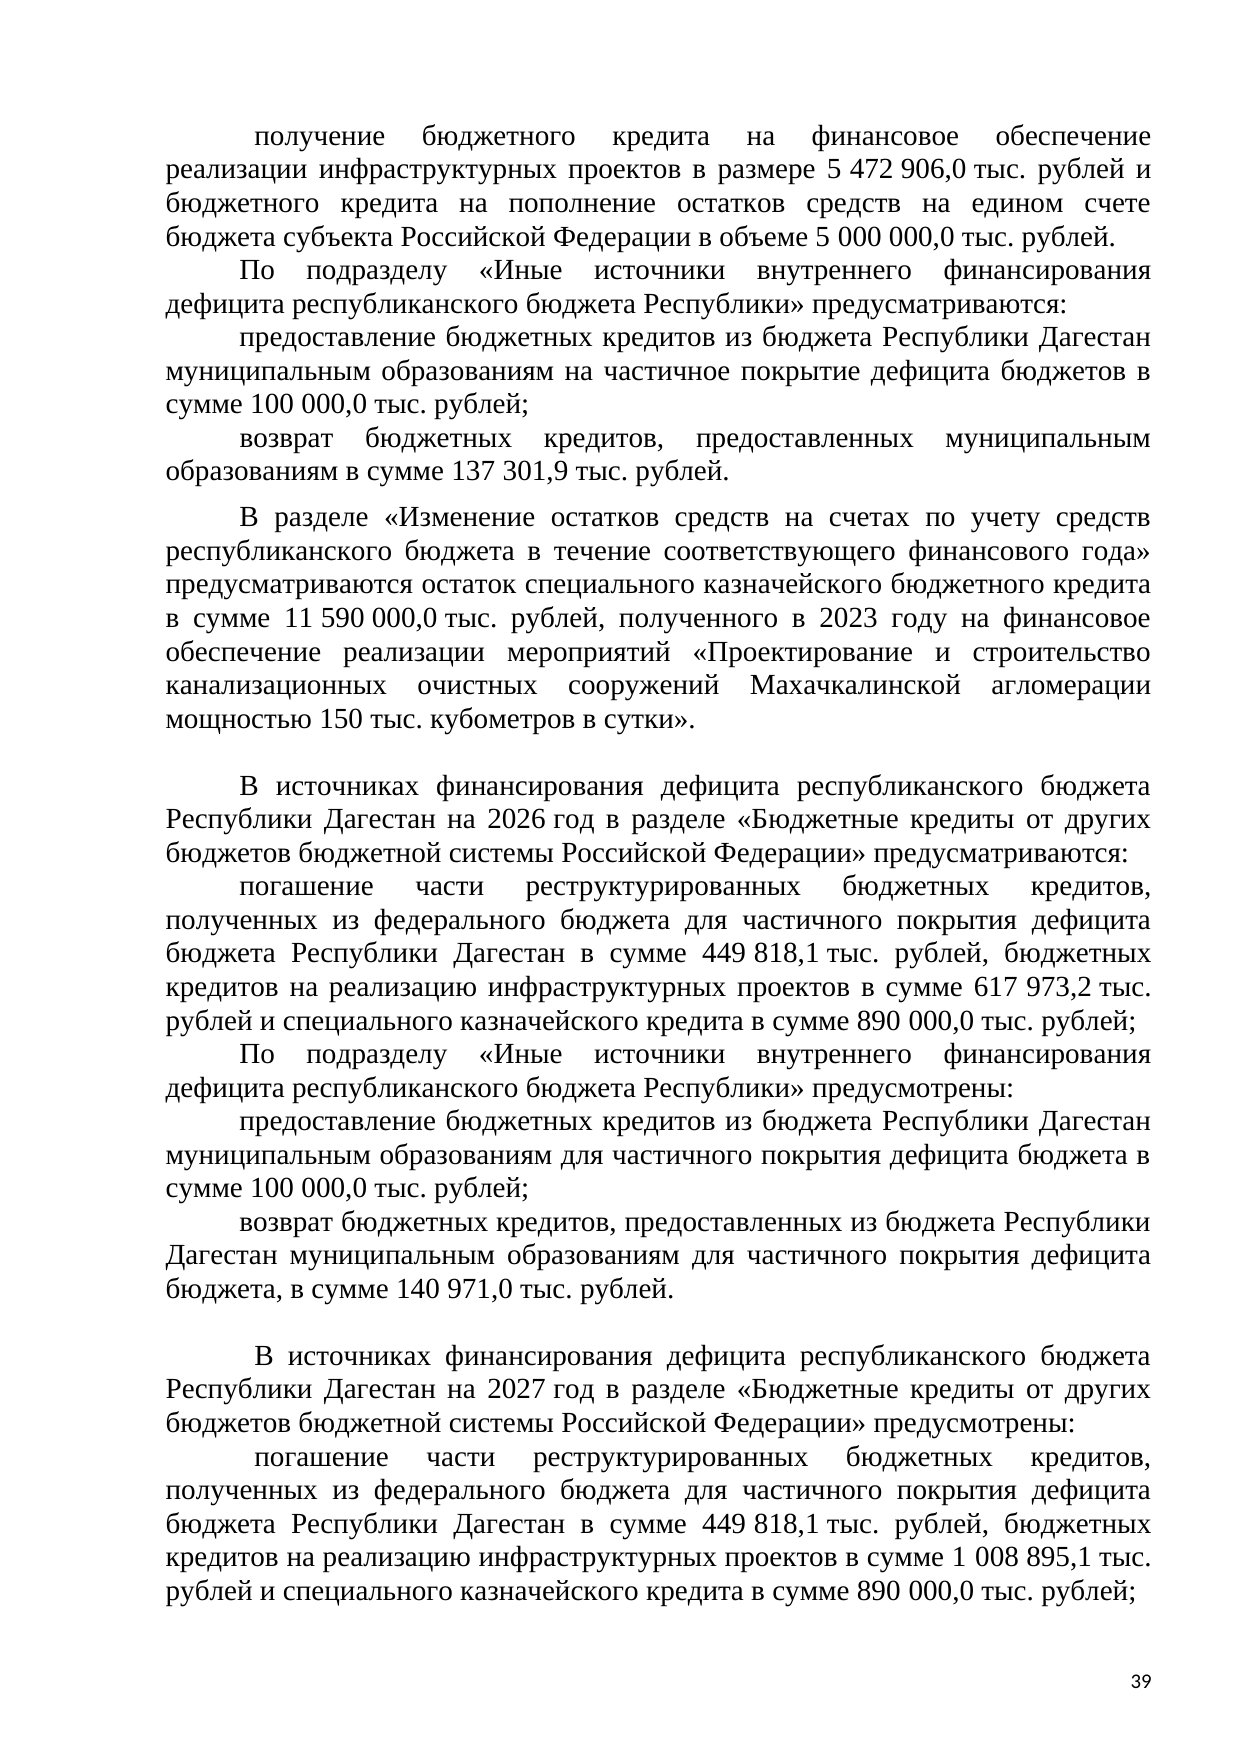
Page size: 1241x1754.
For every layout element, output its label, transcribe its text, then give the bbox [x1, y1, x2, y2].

text В разделе «Изменение остатков средств на счетах по учету средств республиканского бюджета в течение соответствующего финансового года» предусматриваются остаток специального казначейского бюджетного кредита в сумме 11 590 000,0 тыс. рублей, полученного в 2023 году на финансовое обеспечение реализации мероприятий «Проектирование и строительство канализационных очистных сооружений Махачкалинской агломерации мощностью 150 тыс. кубометров в сутки». [165, 499, 1152, 734]
text предоставление бюджетных кредитов из бюджета Республики Дагестан муниципальным образованиям для частичного покрытия дефицита бюджета в сумме 100 000,0 тыс. рублей; [165, 1103, 1152, 1204]
text По подразделу «Иные источники внутреннего финансирования дефицита республиканского бюджета Республики» предусматриваются: [165, 252, 1152, 319]
text возврат бюджетных кредитов, предоставленных муниципальным образованиям в сумме 137 301,9 тыс. рублей. [165, 420, 1152, 487]
text погашение части реструктурированных бюджетных кредитов, полученных из федерального бюджета для частичного покрытия дефицита бюджета Республики Дагестан в сумме 449 818,1 тыс. рублей, бюджетных кредитов на реализацию инфраструктурных проектов в сумме 1 008 895,1 тыс. рублей и специального казначейского кредита в сумме 890 000,0 тыс. рублей; [165, 1439, 1152, 1606]
text погашение части реструктурированных бюджетных кредитов, полученных из федерального бюджета для частичного покрытия дефицита бюджета Республики Дагестан в сумме 449 818,1 тыс. рублей, бюджетных кредитов на реализацию инфраструктурных проектов в сумме 617 973,2 тыс. рублей и специального казначейского кредита в сумме 890 000,0 тыс. рублей; [165, 868, 1152, 1036]
text В источниках финансирования дефицита республиканского бюджета Республики Дагестан на 2026 год в разделе «Бюджетные кредиты от других бюджетов бюджетной системы Российской Федерации» предусматриваются: [165, 768, 1152, 868]
text В источниках финансирования дефицита республиканского бюджета Республики Дагестан на 2027 год в разделе «Бюджетные кредиты от других бюджетов бюджетной системы Российской Федерации» предусмотрены: [165, 1338, 1152, 1439]
text получение бюджетного кредита на финансовое обеспечение реализации инфраструктурных проектов в размере 5 472 906,0 тыс. рублей и бюджетного кредита на пополнение остатков средств на едином счете бюджета субъекта Российской Федерации в объеме 5 000 000,0 тыс. рублей. [165, 118, 1152, 252]
text По подразделу «Иные источники внутреннего финансирования дефицита республиканского бюджета Республики» предусмотрены: [165, 1036, 1152, 1103]
text возврат бюджетных кредитов, предоставленных из бюджета Республики Дагестан муниципальным образованиям для частичного покрытия дефицита бюджета, в сумме 140 971,0 тыс. рублей. [165, 1204, 1152, 1304]
text предоставление бюджетных кредитов из бюджета Республики Дагестан муниципальным образованиям на частичное покрытие дефицита бюджетов в сумме 100 000,0 тыс. рублей; [165, 319, 1152, 420]
